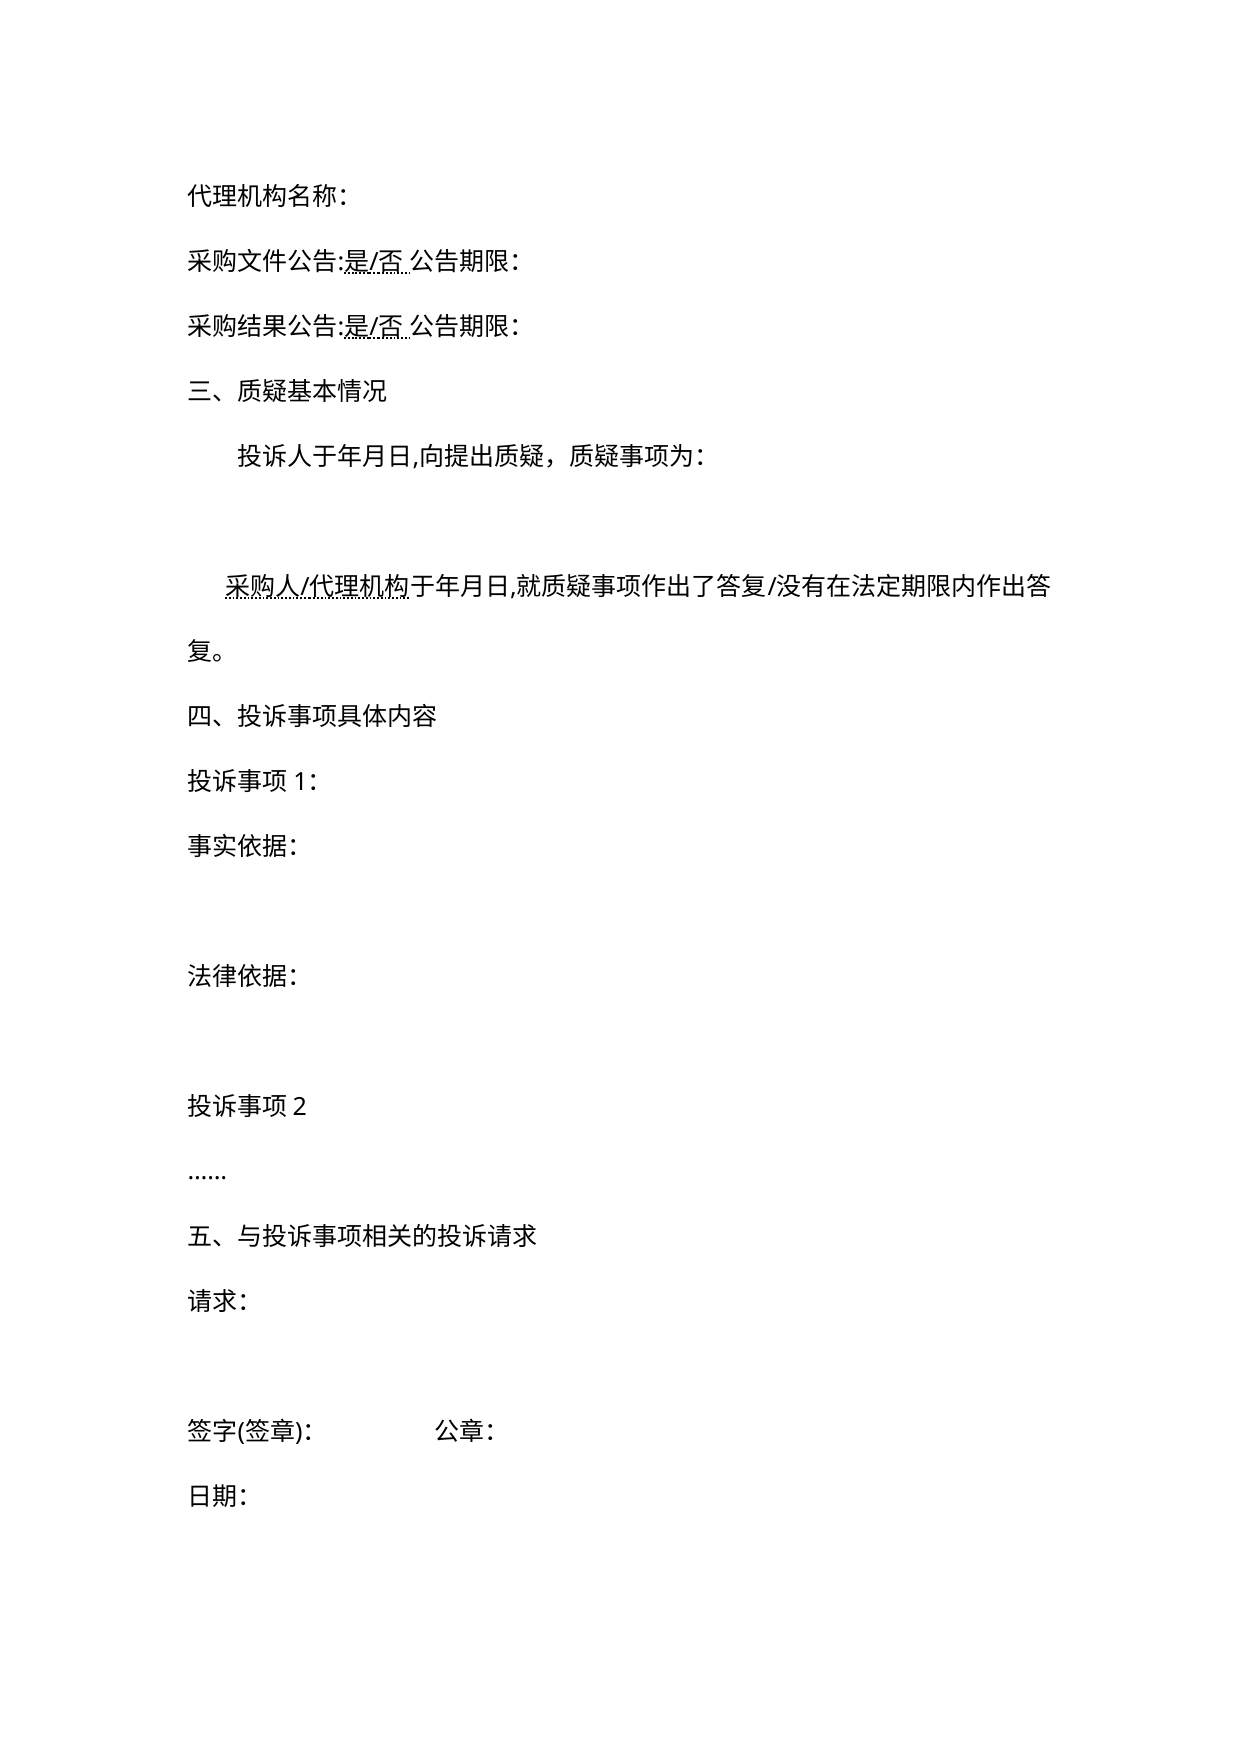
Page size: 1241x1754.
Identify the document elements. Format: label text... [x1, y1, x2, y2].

text …… [187, 1137, 1053, 1202]
text 五、与投诉事项相关的投诉请求 [187, 1202, 1053, 1267]
text 日期： [187, 1462, 1053, 1527]
text 请求： [187, 1267, 1053, 1332]
text 投诉人于年月日,向提出质疑，质疑事项为： [187, 422, 1053, 487]
text 代理机构名称： [187, 162, 1053, 227]
text 签字(签章)： 公章： [187, 1397, 1053, 1462]
text 四、投诉事项具体内容 [187, 682, 1053, 747]
text 采购人/代理机构于年月日,就质疑事项作出了答复/没有在法定期限内作出答复。 [187, 552, 1053, 682]
text 事实依据： [187, 812, 1053, 877]
text 投诉事项 1： [187, 747, 1053, 812]
text 法律依据： [187, 942, 1053, 1007]
text 采购结果公告:是/否 公告期限： [187, 292, 1053, 357]
text 三、质疑基本情况 [187, 357, 1053, 422]
text 采购文件公告:是/否 公告期限： [187, 227, 1053, 292]
text 投诉事项2 [187, 1072, 1053, 1137]
